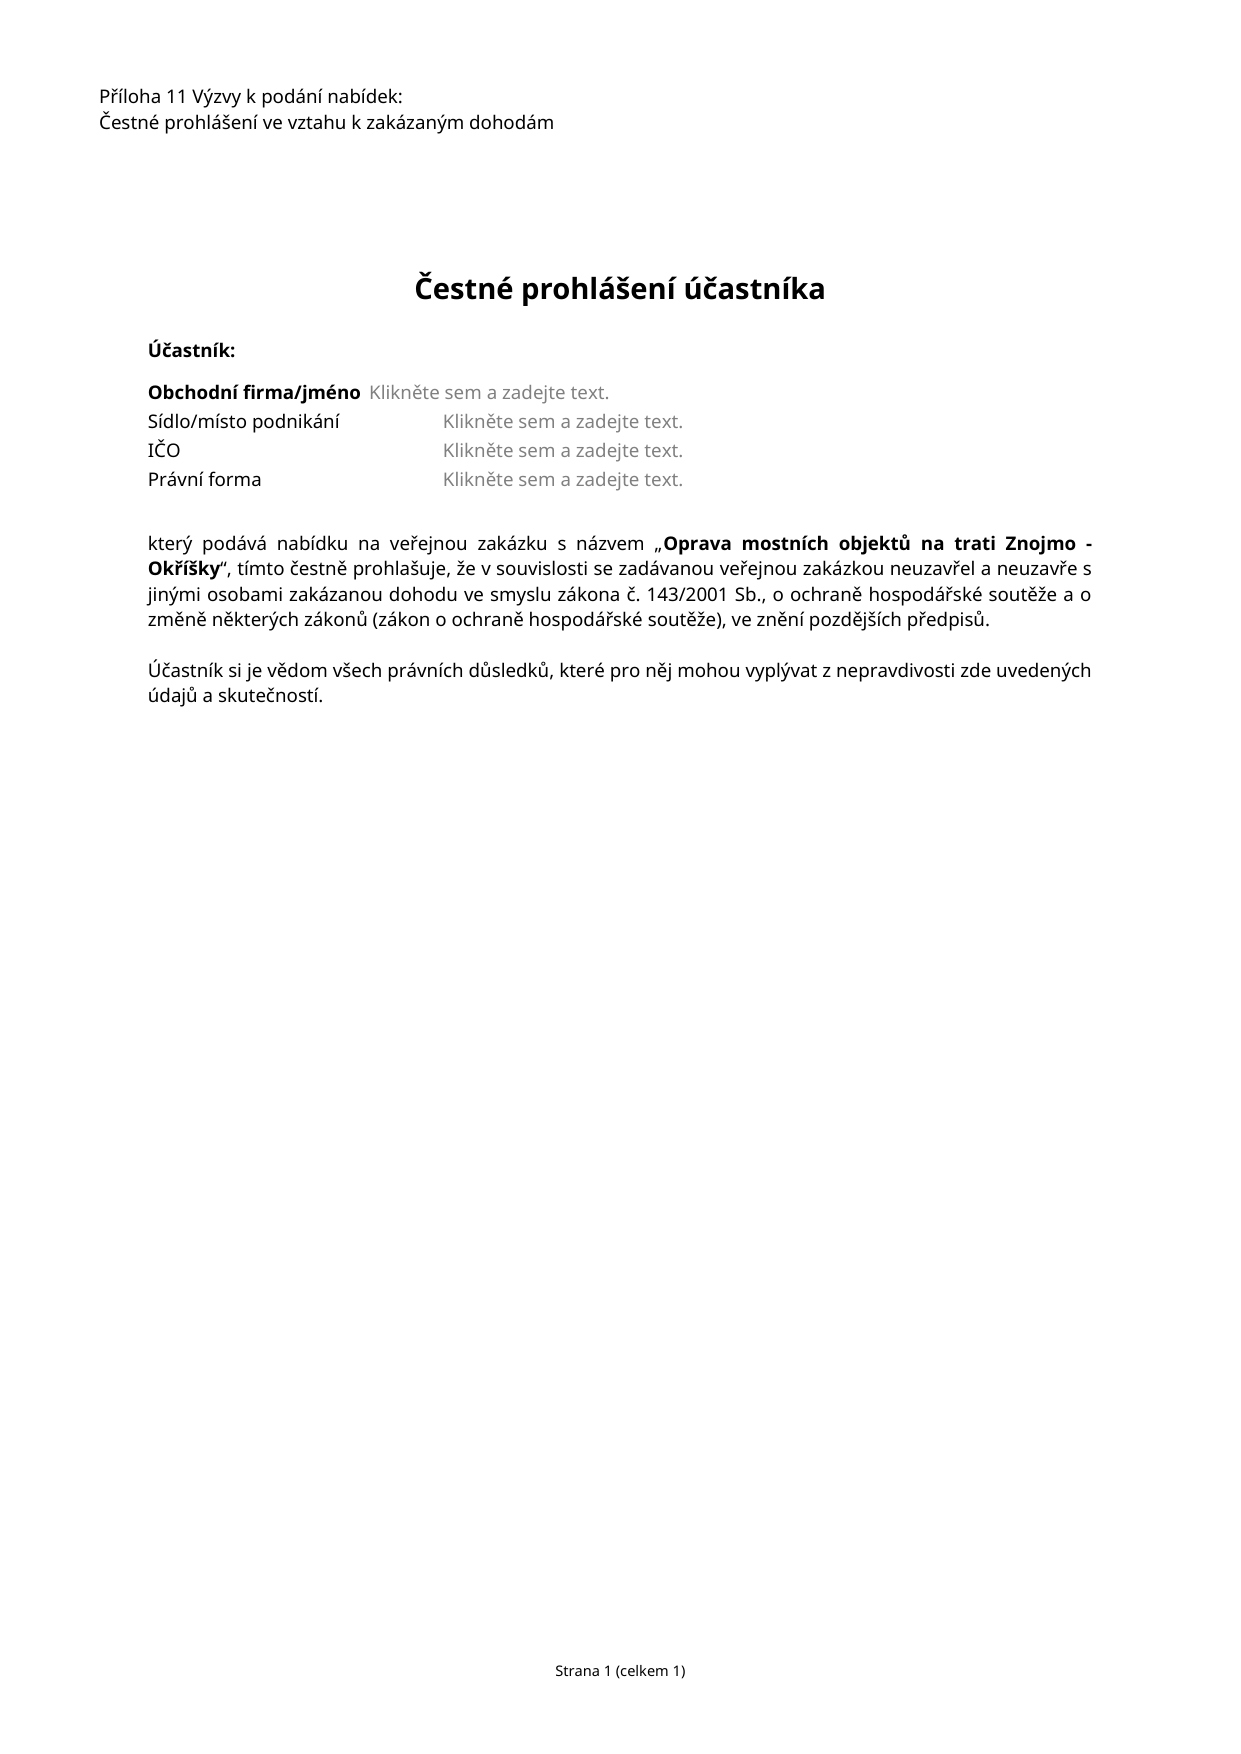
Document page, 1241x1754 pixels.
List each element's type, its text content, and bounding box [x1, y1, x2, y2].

text Účastník: [148, 333, 1093, 364]
text Účastník si je vědom všech právních důsledků, které pro něj mohou vyplývat z nepravdivosti zde uvedených údajů a skutečností. [148, 657, 1093, 708]
text Sídlo/místo podnikání [148, 405, 1093, 434]
text IČO [148, 434, 1093, 463]
text Obchodní firma/jméno [148, 376, 1093, 405]
title Čestné prohlášení účastníka [148, 268, 1093, 308]
text Právní forma [148, 463, 1093, 492]
text který podává nabídku na veřejnou zakázku s názvem „Oprava mostních objektů na trati Znojmo - Okříšky“, tímto čestně prohlašuje, že v souvislosti se zadávanou veřejnou zakázkou neuzavřel a neuzavře s jinými osobami zakázanou dohodu ve smyslu zákona č. 143/2001 Sb., o ochraně hospodářské soutěže a o změně některých zákonů (zákon o ochraně hospodářské soutěže), ve znění pozdějších předpisů. [148, 530, 1093, 632]
